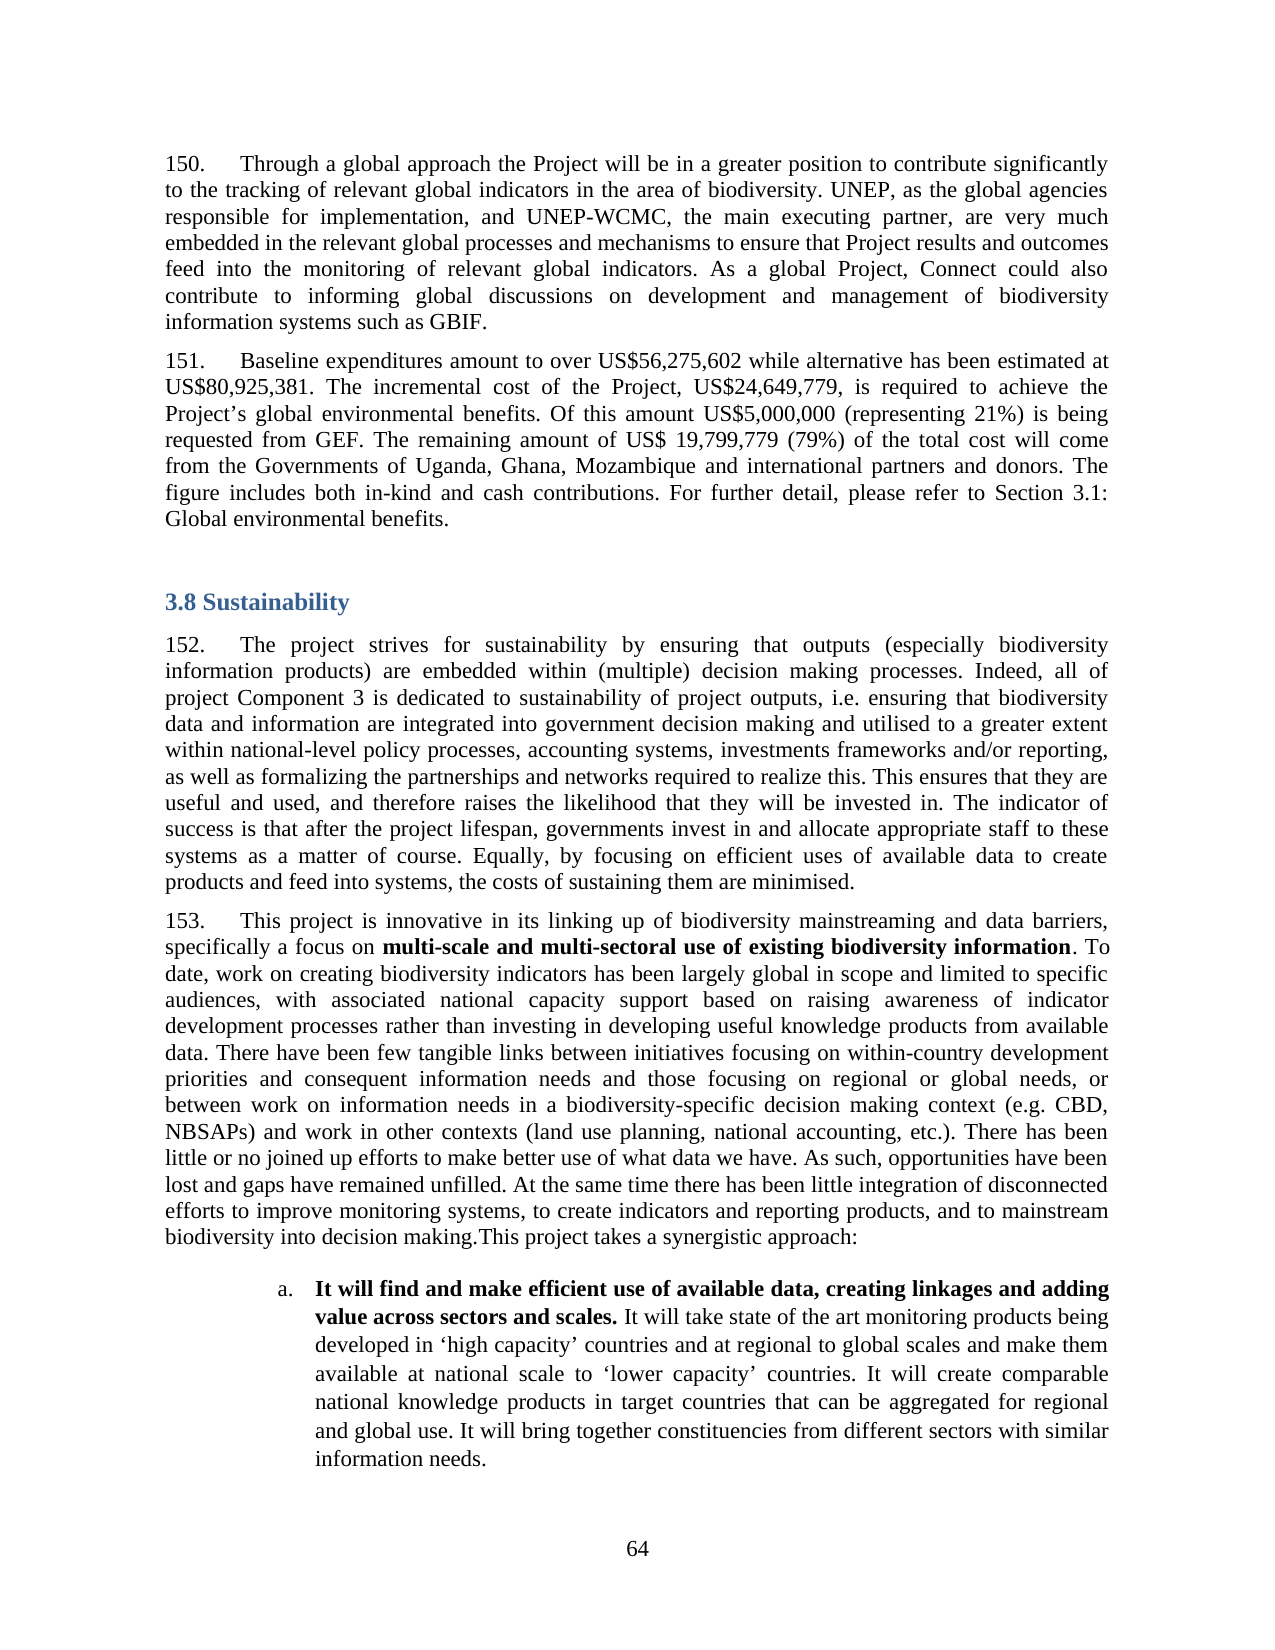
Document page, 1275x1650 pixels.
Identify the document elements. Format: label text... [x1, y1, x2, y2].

text Baseline expenditures amount to over US$56,275,602 while alternative has been estimated at US$80,925,381. The incremental cost of the Project, US$24,649,779, is required to achieve the Project’s global environmental benefits. Of this amount US$5,000,000 (representing 21%) is being requested from GEF. The remaining amount of US$ 19,799,779 (79%) of the total cost will come from the Governments of Uganda, Ghana, Mozambique and international partners and donors. The figure includes both in-kind and cash contributions. For further detail, please refer to Section 3.1: Global environmental benefits. [165, 347, 1110, 531]
list It will find and make efficient use of available data, creating linkages and adding value across sectors and scales. It will take state of the art monitoring products being developed in ‘high capacity’ countries and at regional to global scales and make them available at national scale to ‘lower capacity’ countries. It will create comparable national knowledge products in target countries that can be aggregated for regional and global use. It will bring together constituencies from different sectors with similar information needs. [277, 1275, 1110, 1472]
text This project is innovative in its linking up of biodiversity mainstreaming and data barriers, specifically a focus on multi-scale and multi-sectoral use of existing biodiversity information. To date, work on creating biodiversity indicators has been largely global in scope and limited to specific audiences, with associated national capacity support based on raising awareness of indicator development processes rather than investing in developing useful knowledge products from available data. There have been few tangible links between initiatives focusing on within-country development priorities and consequent information needs and those focusing on regional or global needs, or between work on information needs in a biodiversity-specific decision making context (e.g. CBD, NBSAPs) and work in other contexts (land use planning, national accounting, etc.). There has been little or no joined up efforts to make better use of what data we have. As such, opportunities have been lost and gaps have remained unfilled. At the same time there has been little integration of disconnected efforts to improve monitoring systems, to create indicators and reporting products, and to mainstream biodiversity into decision making.This project takes a synergistic approach: [165, 907, 1110, 1250]
subtitle 3.8 Sustainability [165, 587, 1110, 616]
text The project strives for sustainability by ensuring that outputs (especially biodiversity information products) are embedded within (multiple) decision making processes. Indeed, all of project Component 3 is dedicated to sustainability of project outputs, i.e. ensuring that biodiversity data and information are integrated into government decision making and utilised to a greater extent within national-level policy processes, accounting systems, investments frameworks and/or reporting, as well as formalizing the partnerships and networks required to realize this. This ensures that they are useful and used, and therefore raises the likelihood that they will be invested in. The indicator of success is that after the project lifespan, governments invest in and allocate appropriate staff to these systems as a matter of course. Equally, by focusing on efficient uses of available data to create products and feed into systems, the costs of sustaining them are minimised. [165, 631, 1110, 894]
text Through a global approach the Project will be in a greater position to contribute significantly to the tracking of relevant global indicators in the area of biodiversity. UNEP, as the global agencies responsible for implementation, and UNEP-WCMC, the main executing partner, are very much embedded in the relevant global processes and mechanisms to ensure that Project results and outcomes feed into the monitoring of relevant global indicators. As a global Project, Connect could also contribute to informing global discussions on development and management of biodiversity information systems such as GBIF. [165, 150, 1110, 334]
